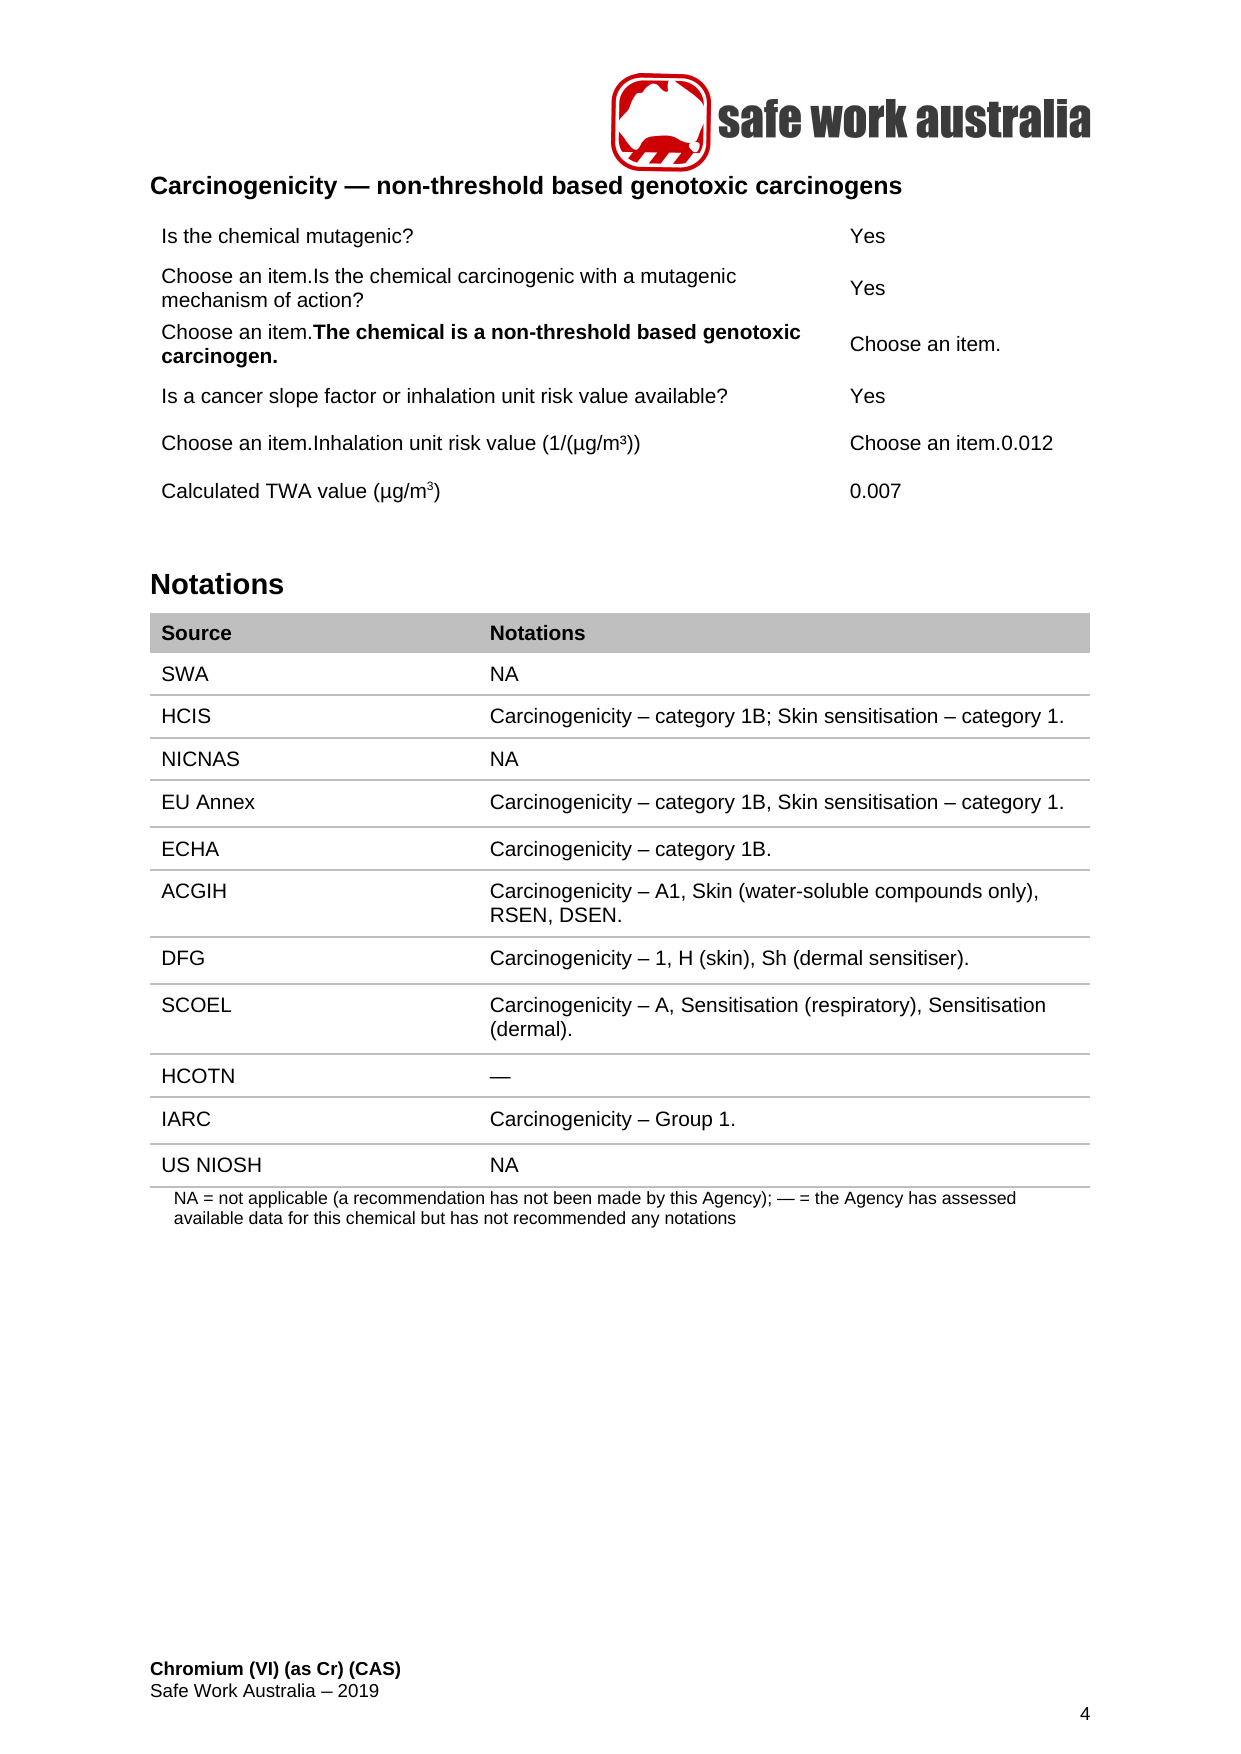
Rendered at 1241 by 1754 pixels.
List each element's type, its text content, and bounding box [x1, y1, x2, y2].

picture [608, 73, 1091, 172]
table_cell Carcinogenicity – A, Sensitisation (respiratory), Sensitisation (dermal). [478, 985, 1090, 1053]
table_cell ACGIH [150, 871, 478, 936]
table_cell Carcinogenicity – category 1B; Skin sensitisation – category 1. [478, 696, 1090, 737]
subtitle Notations [150, 567, 1090, 600]
table_cell EU Annex [150, 781, 478, 826]
table_cell NA [478, 1145, 1090, 1186]
table_cell Is a cancer slope factor or inhalation unit risk value available? [150, 372, 838, 419]
table_cell Carcinogenicity – A1, Skin (water-soluble compounds only), RSEN, DSEN. [478, 871, 1090, 936]
table_cell NICNAS [150, 739, 478, 779]
table_cell US NIOSH [150, 1145, 478, 1186]
table_cell Carcinogenicity – Group 1. [478, 1098, 1090, 1143]
table_cell Carcinogenicity – category 1B. [478, 828, 1090, 869]
table_header Notations [478, 615, 1090, 651]
table_cell IARC [150, 1098, 478, 1143]
table_cell DFG [150, 938, 478, 982]
subtitle Carcinogenicity — non-threshold based genotoxic carcinogens [150, 171, 1090, 200]
table_cell NA [478, 739, 1090, 779]
table_header Source [150, 615, 478, 651]
table_cell HCIS [150, 696, 478, 737]
table_cell NA [478, 653, 1090, 694]
table_cell — [478, 1055, 1090, 1096]
table_cell Calculated TWA value (µg/m3) [150, 467, 838, 514]
table_cell Is the chemical carcinogenic with a mutagenic mechanism of action? [150, 260, 838, 316]
table_cell SCOEL [150, 985, 478, 1053]
table_header Is the chemical mutagenic? [150, 213, 838, 260]
table_cell 0.007 [838, 467, 1090, 514]
table_cell ECHA [150, 828, 478, 869]
table_cell HCOTN [150, 1055, 478, 1096]
table_cell Carcinogenicity – 1, H (skin), Sh (dermal sensitiser). [478, 938, 1090, 982]
table_cell SWA [150, 653, 478, 694]
table_cell Carcinogenicity – category 1B, Skin sensitisation – category 1. [478, 781, 1090, 826]
text NA = not applicable (a recommendation has not been made by this Agency); — = the Agency has assessed available data for this chemical but has not recommended any notations [174, 1188, 1090, 1228]
table_cell [838, 316, 1090, 372]
